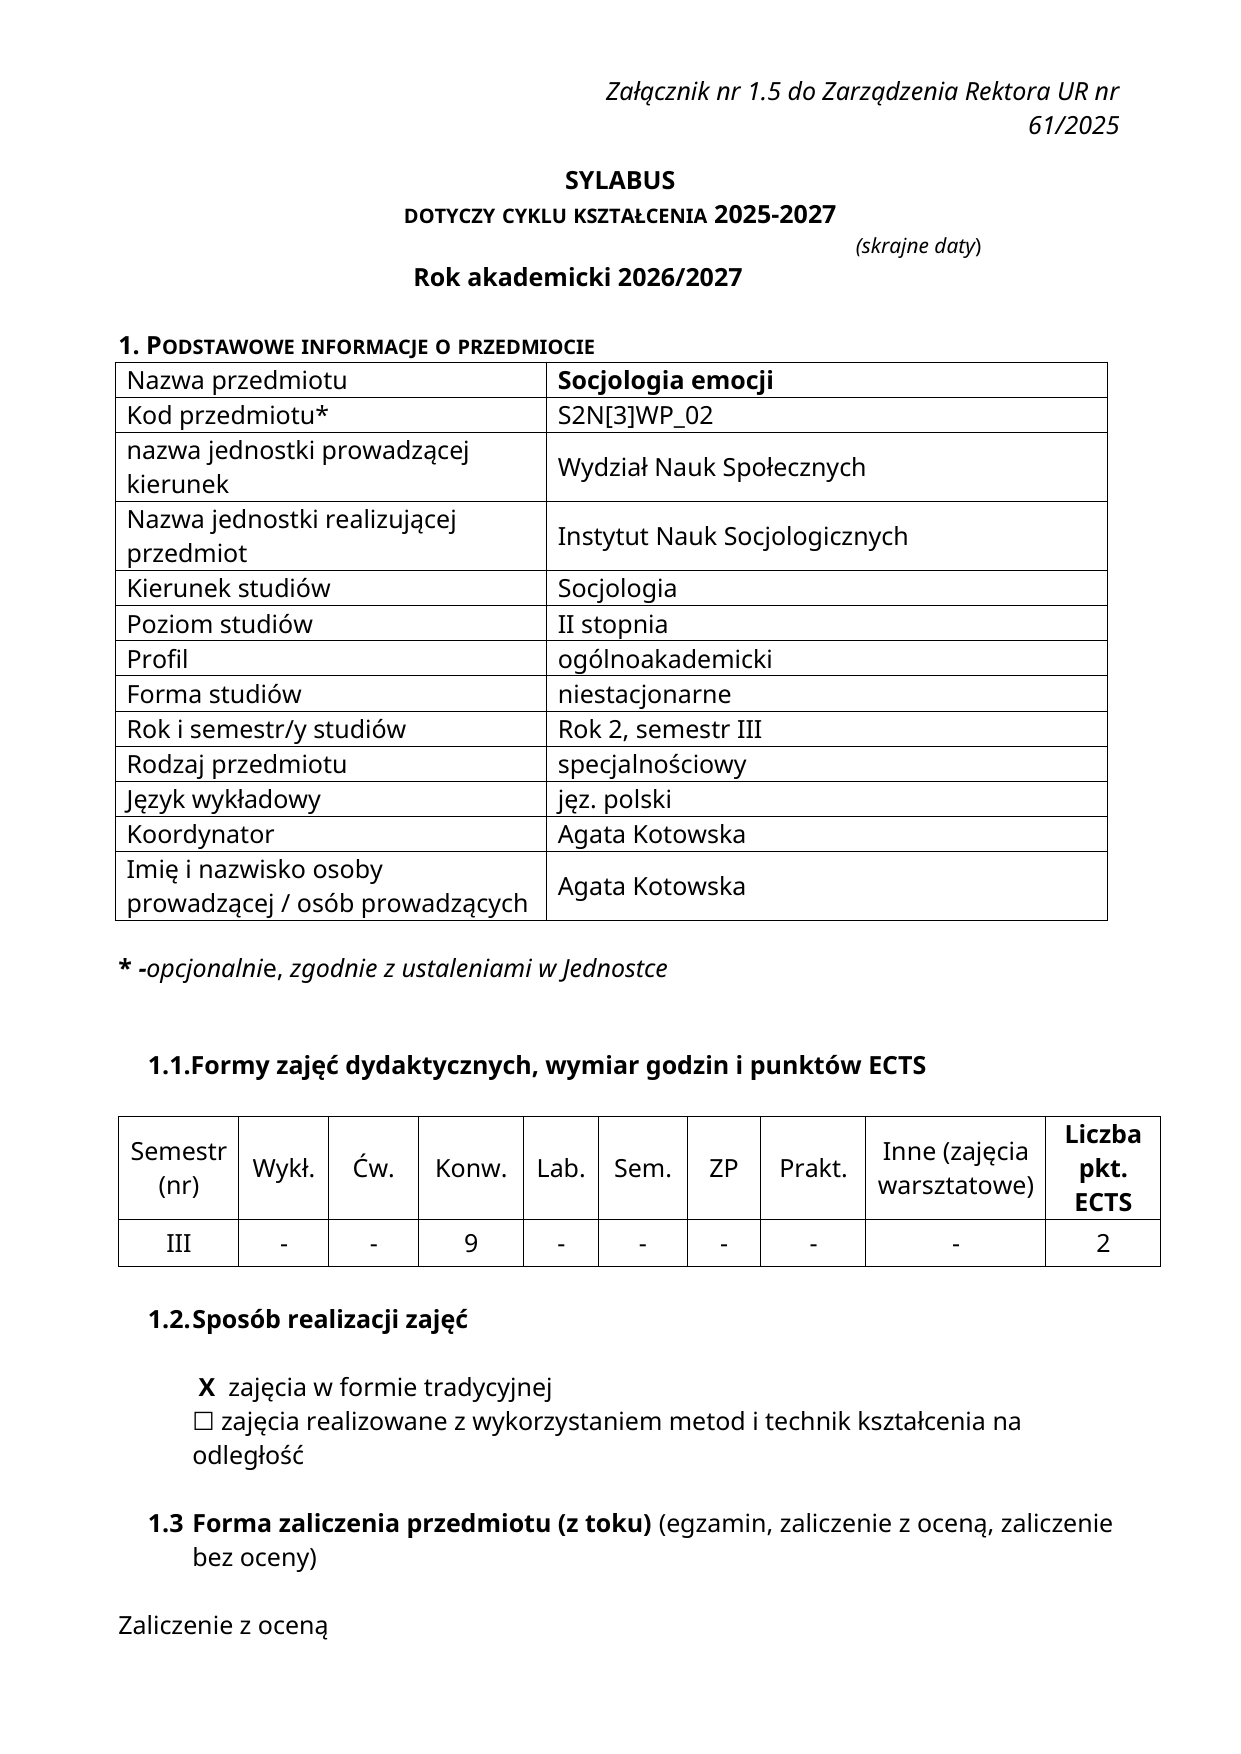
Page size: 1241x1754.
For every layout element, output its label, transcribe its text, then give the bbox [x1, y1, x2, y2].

table_cell Poziom studiów [116, 606, 546, 640]
table_cell Imię i nazwisko osoby prowadzącej / osób prowadzących [116, 852, 546, 920]
table_cell - [524, 1220, 598, 1266]
table_cell - [866, 1220, 1045, 1266]
text (skrajne daty) [118, 231, 1122, 259]
table_cell Instytut Nauk Socjologicznych [547, 502, 1107, 570]
table_cell Koordynator [116, 817, 546, 851]
table_header Lab. [524, 1117, 598, 1219]
table_cell Socjologia [547, 571, 1107, 605]
table_cell Język wykładowy [116, 782, 546, 816]
table_cell Rok 2, semestr III [547, 712, 1107, 746]
text dotyczy cyklu kształcenia 2025-2027 [118, 197, 1122, 231]
text Załącznik nr 1.5 do Zarządzenia Rektora UR nr 61/2025 [118, 74, 1122, 142]
text 1.3 Forma zaliczenia przedmiotu (z toku) (egzamin, zaliczenie z oceną, zaliczenie bez oceny) [148, 1506, 1122, 1574]
text 1.2. Sposób realizacji zajęć [148, 1301, 1122, 1335]
table_header Liczba pkt. ECTS [1046, 1117, 1160, 1219]
table_cell niestacjonarne [547, 676, 1107, 711]
table_header Konw. [419, 1117, 523, 1219]
table_cell - [329, 1220, 418, 1266]
table_cell Kod przedmiotu* [116, 398, 546, 432]
text 1. Podstawowe informacje o przedmiocie [118, 327, 1122, 362]
table_header Semestr (nr) [119, 1117, 238, 1219]
table_header Inne (zajęcia warsztatowe) [866, 1117, 1045, 1219]
table_cell Wydział Nauk Społecznych [547, 433, 1107, 501]
table_cell Rok i semestr/y studiów [116, 712, 546, 746]
text * -opcjonalnie, zgodnie z ustaleniami w Jednostce [118, 950, 1122, 984]
table_cell - [239, 1220, 328, 1266]
table_cell Forma studiów [116, 676, 546, 711]
table_header Socjologia emocji [547, 363, 1107, 397]
table_cell jęz. polski [547, 782, 1107, 816]
table_cell Agata Kotowska [547, 817, 1107, 851]
text Rok akademicki 2026/2027 [118, 259, 1122, 293]
table_cell Agata Kotowska [547, 852, 1107, 920]
text 1.1.Formy zajęć dydaktycznych, wymiar godzin i punktów ECTS [148, 1048, 1122, 1082]
table_header Wykł. [239, 1117, 328, 1219]
table_cell Nazwa jednostki realizującej przedmiot [116, 502, 546, 570]
table_cell III [119, 1220, 238, 1266]
table_header Sem. [599, 1117, 687, 1219]
text X zajęcia w formie tradycyjnej [192, 1369, 1122, 1403]
text ☐ zajęcia realizowane z wykorzystaniem metod i technik kształcenia na odległość [192, 1403, 1122, 1472]
table_cell - [599, 1220, 687, 1266]
table_header Nazwa przedmiotu [116, 363, 546, 397]
table_cell S2N[3]WP_02 [547, 398, 1107, 432]
table_cell - [761, 1220, 865, 1266]
table_cell nazwa jednostki prowadzącej kierunek [116, 433, 546, 501]
table_cell 9 [419, 1220, 523, 1266]
table_cell Kierunek studiów [116, 571, 546, 605]
table_cell Rodzaj przedmiotu [116, 747, 546, 781]
table_cell ogólnoakademicki [547, 641, 1107, 675]
text Zaliczenie z oceną [118, 1608, 1122, 1642]
table_header Prakt. [761, 1117, 865, 1219]
table_cell specjalnościowy [547, 747, 1107, 781]
table_cell 2 [1046, 1220, 1160, 1266]
table_cell Profil [116, 641, 546, 675]
table_cell II stopnia [547, 606, 1107, 640]
table_header ZP [688, 1117, 760, 1219]
table_cell - [688, 1220, 760, 1266]
text SYLABUS [118, 163, 1122, 197]
table_header Ćw. [329, 1117, 418, 1219]
